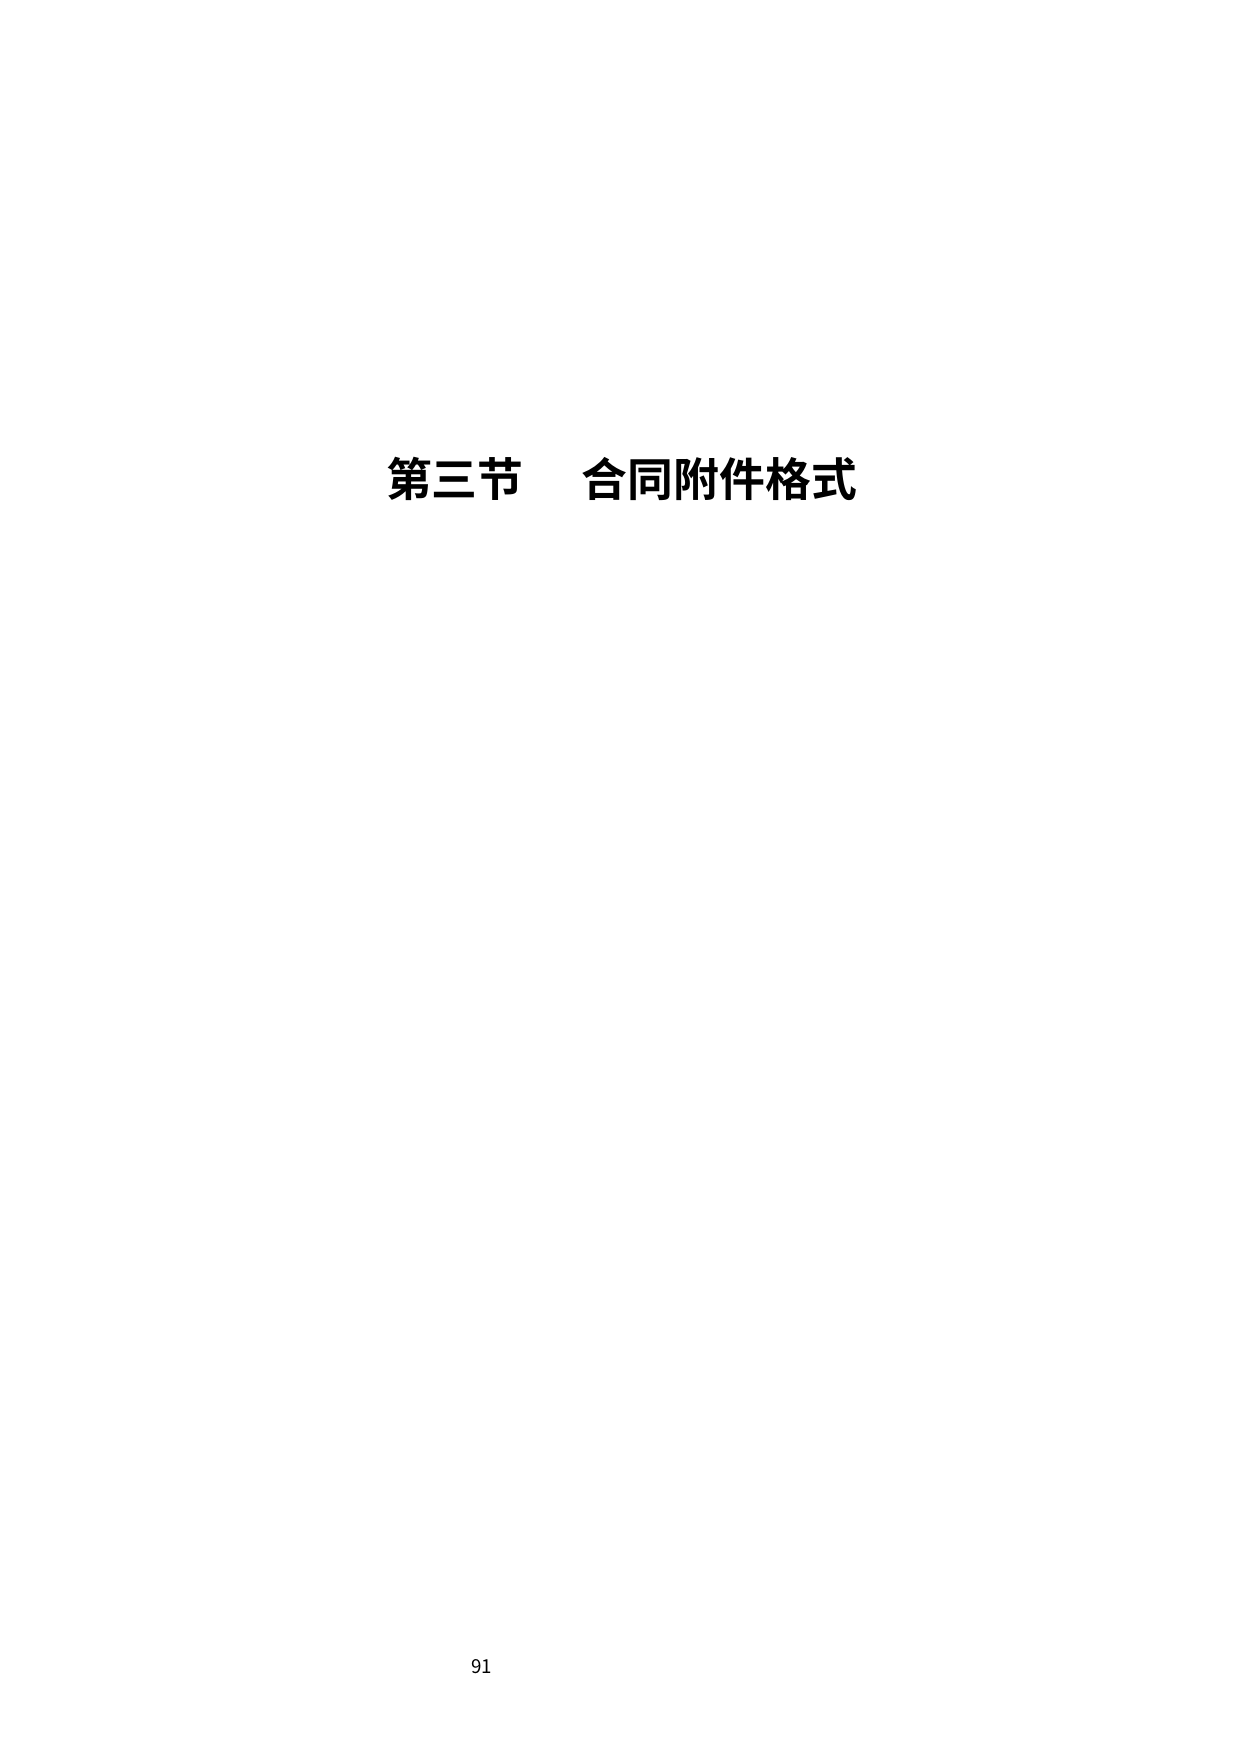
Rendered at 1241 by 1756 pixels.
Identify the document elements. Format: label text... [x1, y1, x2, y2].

subtitle 第三节 合同附件格式 [127, 443, 1115, 510]
